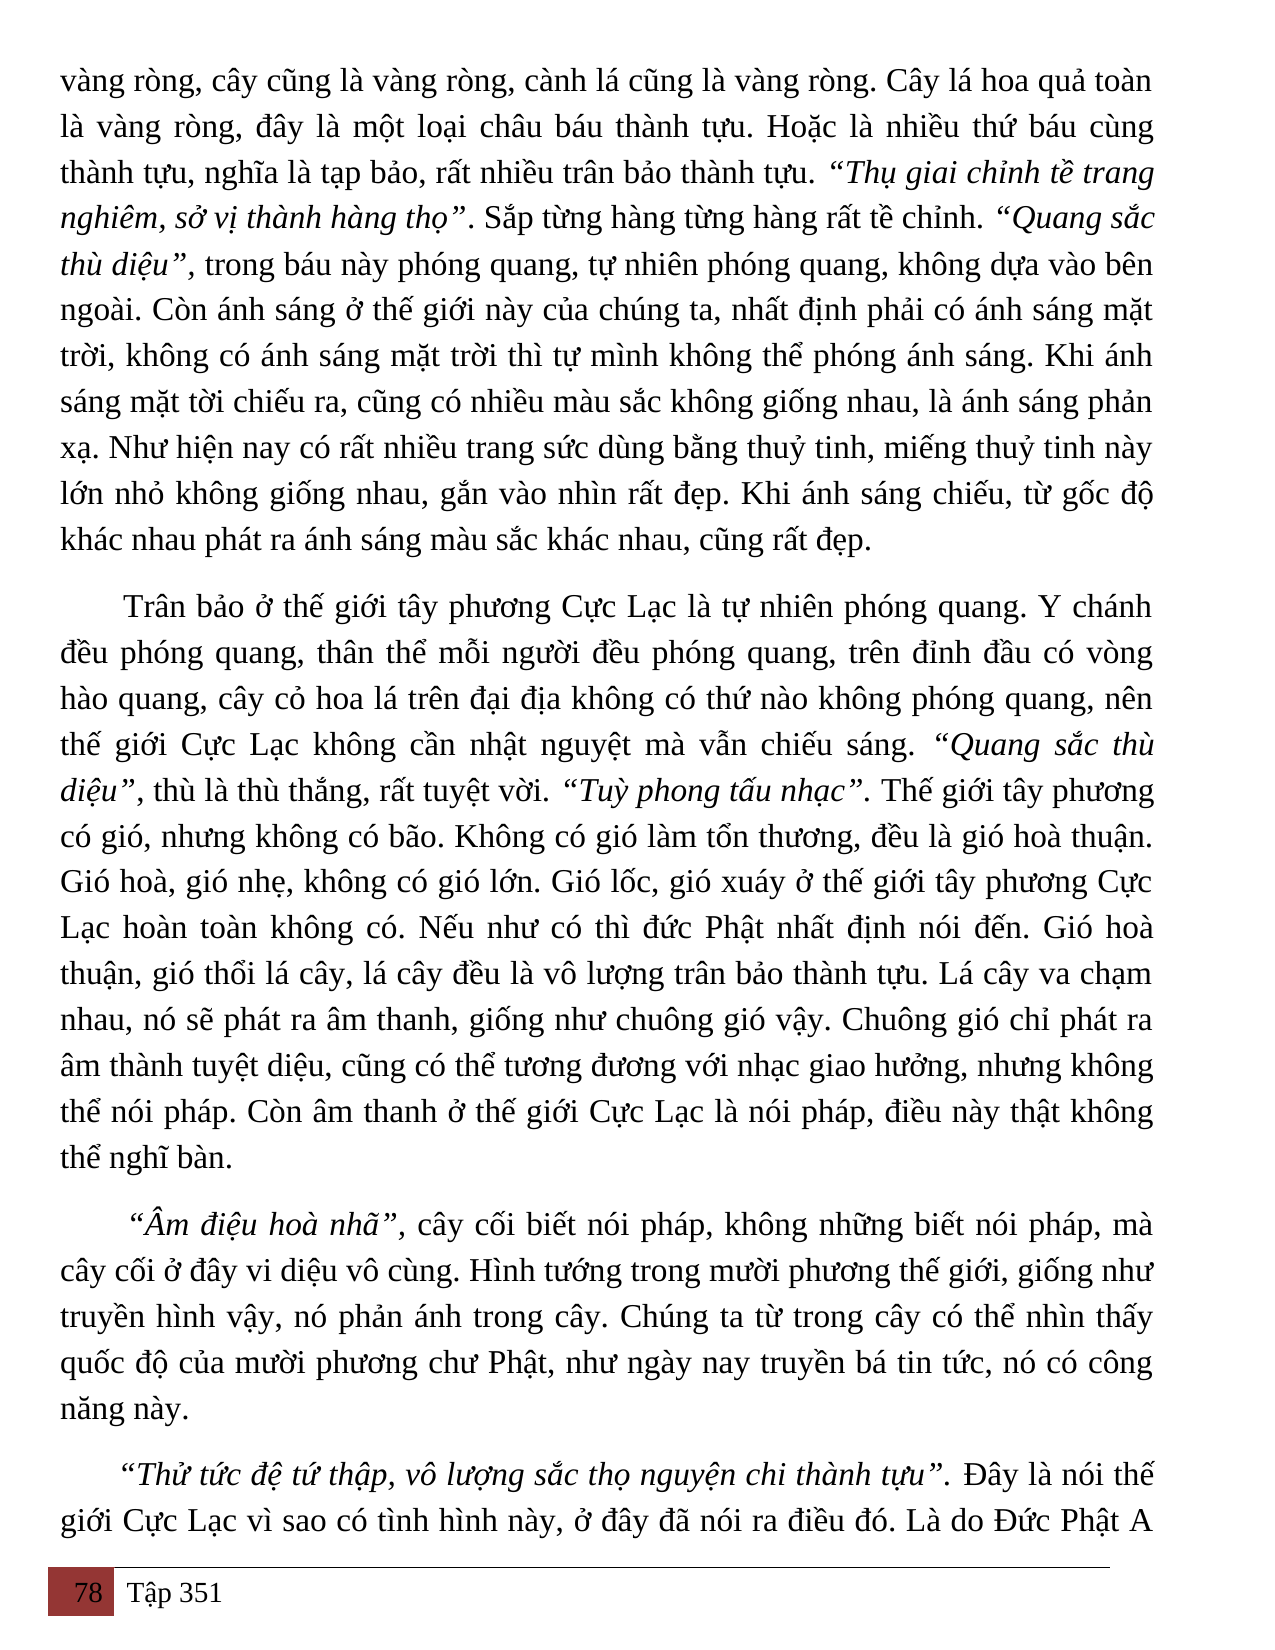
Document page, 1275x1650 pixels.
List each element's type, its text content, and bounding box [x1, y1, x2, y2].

text Trân bảo ở thế giới tây phương Cực Lạc là tự nhiên phóng quang. Y chánh đều phóng quang, thân thể mỗi người đều phóng quang, trên đỉnh đầu có vòng hào quang, cây cỏ hoa lá trên đại địa không có thứ nào không phóng quang, nên thế giới Cực Lạc không cần nhật nguyệt mà vẫn chiếu sáng. “Quang sắc thù diệu”, thù là thù thắng, rất tuyệt vời. “Tuỳ phong tấu nhạc”. Thế giới tây phương có gió, nhưng không có bão. Không có gió làm tổn thương, đều là gió hoà thuận. Gió hoà, gió nhẹ, không có gió lớn. Gió lốc, gió xuáy ở thế giới tây phương Cực Lạc hoàn toàn không có. Nếu như có thì đức Phật nhất định nói đến. Gió hoà thuận, gió thổi lá cây, lá cây đều là vô lượng trân bảo thành tựu. Lá cây va chạm nhau, nó sẽ phát ra âm thanh, giống như chuông gió vậy. Chuông gió chỉ phát ra âm thành tuyệt diệu, cũng có thể tương đương với nhạc giao hưởng, nhưng không thể nói pháp. Còn âm thanh ở thế giới Cực Lạc là nói pháp, điều này thật không thể nghĩ bàn. [60, 586, 1155, 1176]
text “Âm điệu hoà nhã”, cây cối biết nói pháp, không những biết nói pháp, mà cây cối ở đây vi diệu vô cùng. Hình tướng trong mười phương thế giới, giống như truyền hình vậy, nó phản ánh trong cây. Chúng ta từ trong cây có thể nhìn thấy quốc độ của mười phương chư Phật, như ngày nay truyền bá tin tức, nó có công năng này. [60, 1204, 1155, 1426]
